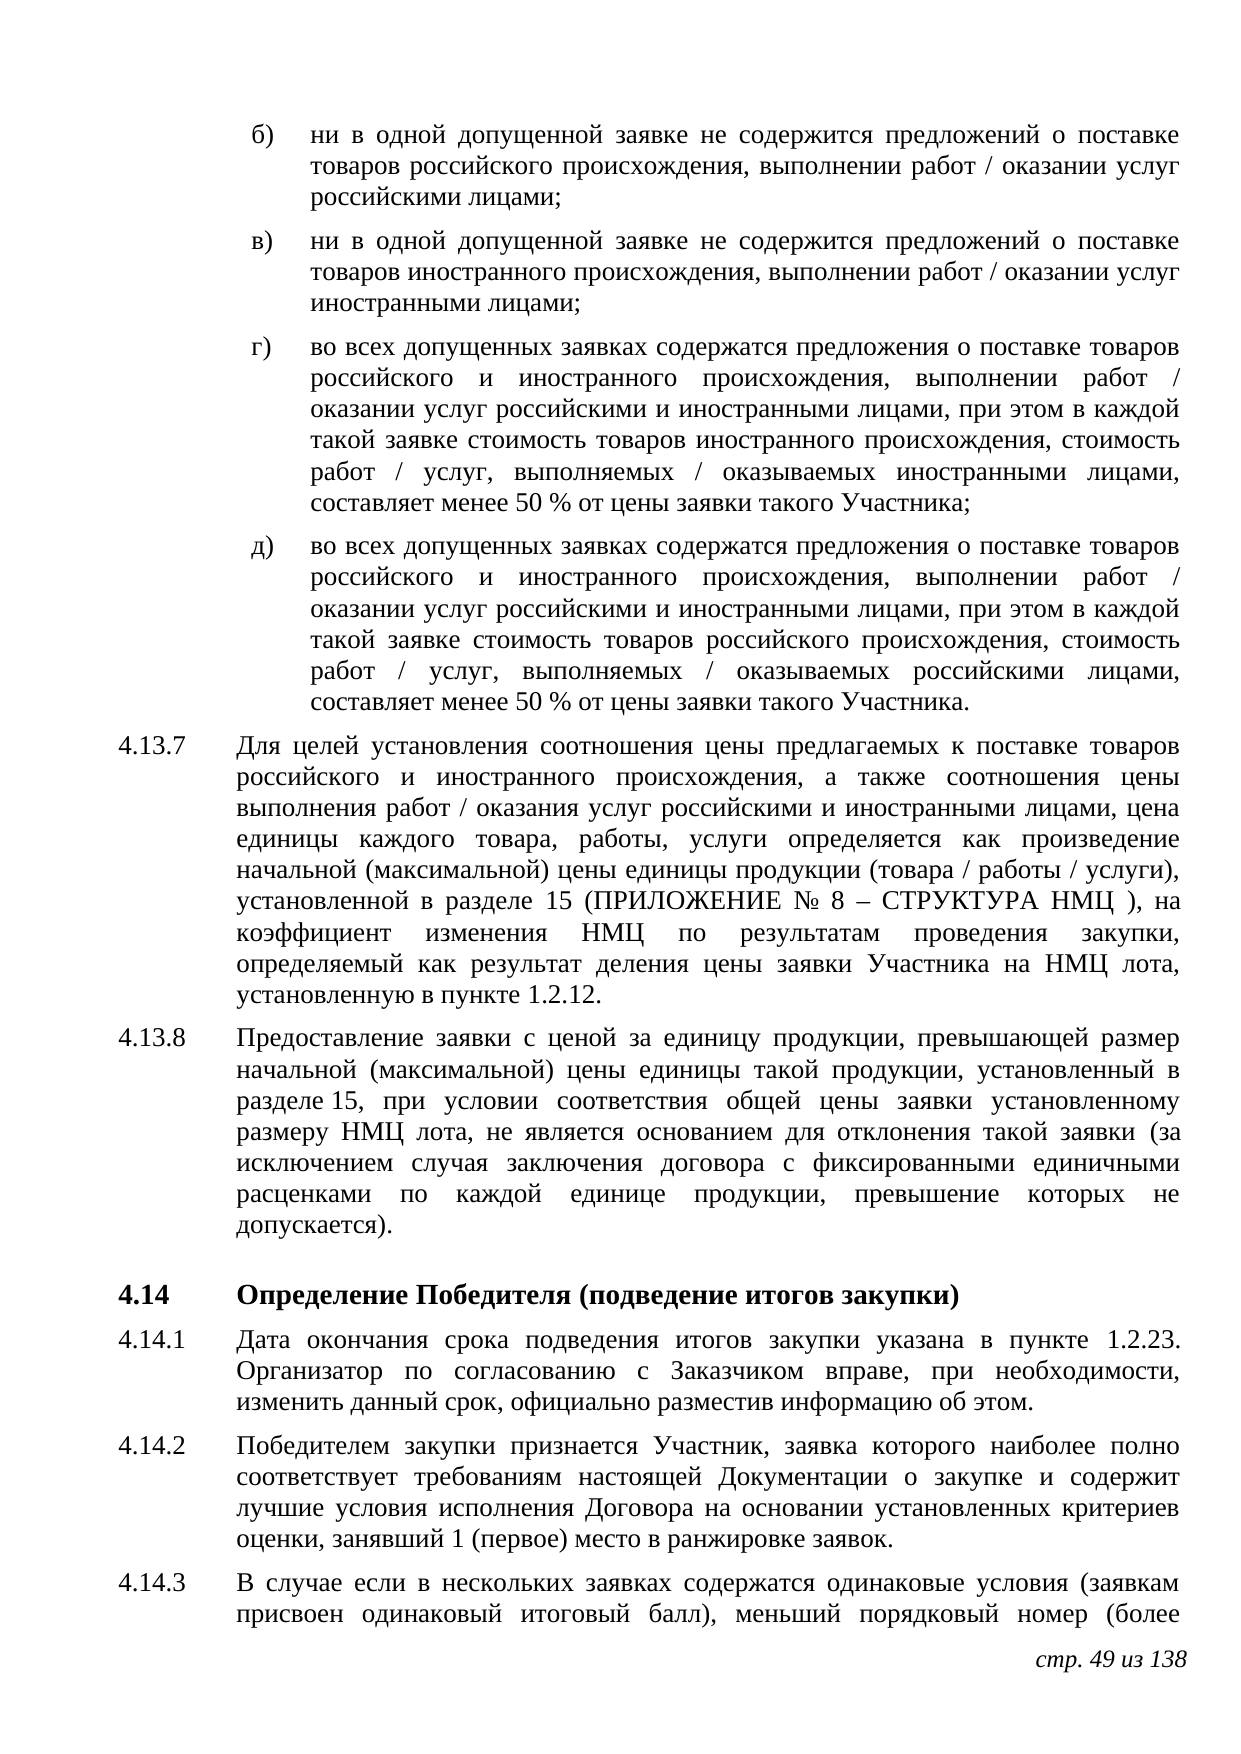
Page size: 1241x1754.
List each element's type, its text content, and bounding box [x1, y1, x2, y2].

subtitle Определение Победителя (подведение итогов закупки) [118, 1277, 1181, 1311]
text ни в одной допущенной заявке не содержится предложений о поставке товаров иностранного происхождения, выполнении работ / оказании услуг иностранными лицами; [251, 224, 1181, 317]
text Предоставление заявки с ценой за единицу продукции, превышающей размер начальной (максимальной) цены единицы такой продукции, установленный в разделе 15, при условии соответствия общей цены заявки установленному размеру НМЦ лота, не является основанием для отклонения такой заявки (за исключением случая заключения договора с фиксированными единичными расценками по каждой единице продукции, превышение которых не допускается). [118, 1022, 1181, 1239]
text Победителем закупки признается Участник, заявка которого наиболее полно соответствует требованиям настоящей Документации о закупке и содержит лучшие условия исполнения Договора на основании установленных критериев оценки, занявший 1 (первое) место в ранжировке заявок. [118, 1429, 1181, 1554]
text во всех допущенных заявках содержатся предложения о поставке товаров российского и иностранного происхождения, выполнении работ / оказании услуг российскими и иностранными лицами, при этом в каждой такой заявке стоимость товаров иностранного происхождения, стоимость работ / услуг, выполняемых / оказываемых иностранными лицами, составляет менее 50 % от цены заявки такого Участника; [251, 330, 1181, 517]
text Для целей установления соотношения цены предлагаемых к поставке товаров российского и иностранного происхождения, а также соотношения цены выполнения работ / оказания услуг российскими и иностранными лицами, цена единицы каждого товара, работы, услуги определяется как произведение начальной (максимальной) цены единицы продукции (товара / работы / услуги), установленной в разделе 15 (ПРИЛОЖЕНИЕ № 8 – СТРУКТУРА НМЦ (в формате Excel)), на коэффициент изменения НМЦ по результатам проведения закупки, определяемый как результат деления цены заявки Участника на НМЦ лота, установленную в пункте 1.2.12. [118, 729, 1181, 1009]
text Дата окончания срока подведения итогов закупки указана в пункте 1.2.23. Организатор по согласованию с Заказчиком вправе, при необходимости, изменить данный срок, официально разместив информацию об этом. [118, 1323, 1181, 1417]
text во всех допущенных заявках содержатся предложения о поставке товаров российского и иностранного происхождения, выполнении работ / оказании услуг российскими и иностранными лицами, при этом в каждой такой заявке стоимость товаров российского происхождения, стоимость работ / услуг, выполняемых / оказываемых российскими лицами, составляет менее 50 % от цены заявки такого Участника. [251, 529, 1181, 716]
text ни в одной допущенной заявке не содержится предложений о поставке товаров российского происхождения, выполнении работ / оказании услуг российскими лицами; [251, 118, 1181, 212]
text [118, 1566, 1181, 1628]
